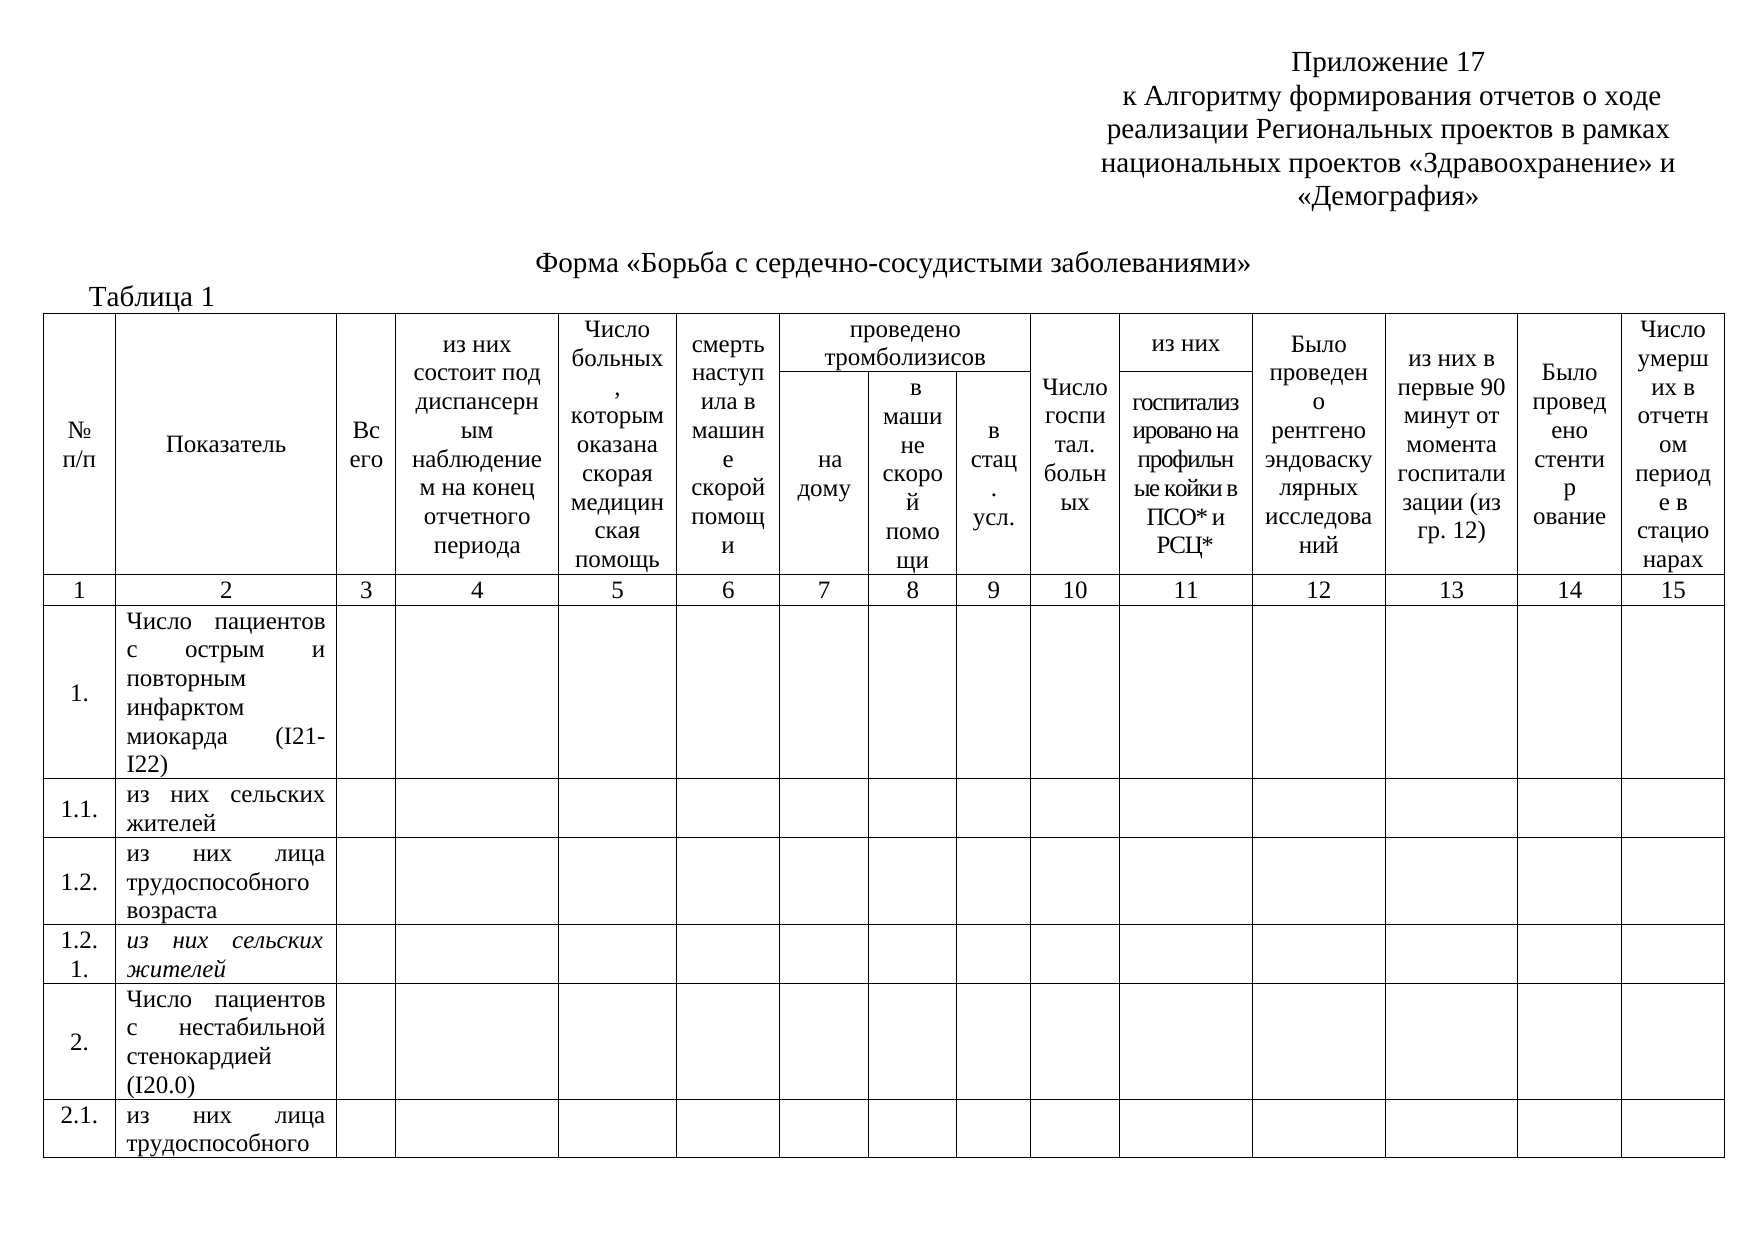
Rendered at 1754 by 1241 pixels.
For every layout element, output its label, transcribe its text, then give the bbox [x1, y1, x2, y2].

table_cell [1031, 925, 1119, 983]
table_cell [780, 1100, 868, 1157]
table_cell из них лица трудоспособного возраста [116, 838, 336, 924]
table_cell [337, 925, 395, 983]
table_cell [1120, 779, 1252, 837]
table_cell [559, 984, 676, 1099]
table_cell [869, 1100, 956, 1157]
table_cell [1386, 779, 1517, 837]
table_cell [780, 779, 868, 837]
table_cell 1. [44, 606, 115, 778]
text к Алгоритму формирования отчетов о ходе реализации Региональных проектов в рамках национальных проектов «Здравоохранение» и «Демография» [1078, 78, 1698, 212]
table_cell [1518, 838, 1621, 924]
table_cell [1120, 984, 1252, 1099]
table_cell [396, 925, 558, 983]
table_cell [396, 779, 558, 837]
table_header Было проведено рентгено эндоваскулярных исследований [1253, 314, 1385, 573]
table_cell [677, 779, 779, 837]
table_cell 7 [780, 575, 868, 605]
table_cell [677, 925, 779, 983]
table_cell [677, 838, 779, 924]
table_cell [677, 606, 779, 778]
table_cell [1386, 606, 1517, 778]
table_cell [780, 925, 868, 983]
text Форма «Борьба с сердечно-сосудистыми заболеваниями» [89, 246, 1698, 279]
table_cell [1518, 1100, 1621, 1157]
table_cell 4 [396, 575, 558, 605]
table_header из них в первые 90 минут от момента госпитализации (из гр. 12) [1386, 314, 1517, 573]
table_cell [780, 606, 868, 778]
table_cell [1120, 925, 1252, 983]
table_cell 2.1. [44, 1100, 115, 1157]
table_cell 2. [44, 984, 115, 1099]
table_cell [957, 838, 1030, 924]
table_cell [559, 779, 676, 837]
table_cell [1518, 779, 1621, 837]
table_cell Число пациентов с нестабильной стенокардией (I20.0) [116, 984, 336, 1099]
table_cell [677, 984, 779, 1099]
table_cell [1031, 606, 1119, 778]
table_cell [1518, 606, 1621, 778]
table_cell [559, 925, 676, 983]
table_cell [869, 838, 956, 924]
table_cell [337, 984, 395, 1099]
table_cell [1622, 779, 1724, 837]
table_cell 1 [44, 575, 115, 605]
table_cell госпитализировано на профильные койки в ПСО* и РСЦ* [1120, 372, 1252, 573]
table_header № п/п [44, 314, 115, 573]
table_cell 1.1. [44, 779, 115, 837]
table_cell в стац. усл. [957, 372, 1030, 573]
table_cell 1.2. [44, 838, 115, 924]
table_cell [1386, 838, 1517, 924]
table_cell [396, 1100, 558, 1157]
table_cell [1518, 984, 1621, 1099]
table_cell [1253, 606, 1385, 778]
table_cell [1622, 1100, 1724, 1157]
table_cell [957, 779, 1030, 837]
table_cell [869, 606, 956, 778]
table_cell 11 [1120, 575, 1252, 605]
table_cell 8 [869, 575, 956, 605]
table_cell [1031, 779, 1119, 837]
table_cell [337, 779, 395, 837]
table_cell [559, 838, 676, 924]
table_cell [1120, 838, 1252, 924]
table_cell [1031, 838, 1119, 924]
table_cell 5 [559, 575, 676, 605]
table_cell [1031, 1100, 1119, 1157]
table_header Число умерших в отчетном периоде в стационарах [1622, 314, 1724, 573]
table_cell [1386, 925, 1517, 983]
table_cell 14 [1518, 575, 1621, 605]
table_header из них состоит под диспансерным наблюдением на конец отчетного периода [396, 314, 558, 573]
table_cell 12 [1253, 575, 1385, 605]
table_cell [1253, 925, 1385, 983]
table_cell [1622, 925, 1724, 983]
table_cell 10 [1031, 575, 1119, 605]
table_cell [869, 925, 956, 983]
table_cell [869, 984, 956, 1099]
table_header смерть наступила в машине скорой помощи [677, 314, 779, 573]
table_cell [1622, 838, 1724, 924]
table_cell в машине скорой помощи [869, 372, 956, 573]
table_cell [1622, 984, 1724, 1099]
table_cell [780, 984, 868, 1099]
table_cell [116, 1100, 336, 1157]
table_cell 9 [957, 575, 1030, 605]
table_cell 1.2.1. [44, 925, 115, 983]
table_cell [1120, 606, 1252, 778]
table_header Число госпитал. больных [1031, 314, 1119, 573]
table_cell на дому [780, 372, 868, 573]
table_header проведено тромболизисов [780, 314, 1030, 371]
table_cell [559, 1100, 676, 1157]
table_cell [957, 984, 1030, 1099]
table_cell [1120, 1100, 1252, 1157]
table_cell 15 [1622, 575, 1724, 605]
table_header из них [1120, 314, 1252, 371]
table_cell [1253, 984, 1385, 1099]
table_cell [559, 606, 676, 778]
table_cell из них сельских жителей [116, 925, 336, 983]
table_cell [1386, 1100, 1517, 1157]
table_cell 6 [677, 575, 779, 605]
table_cell [957, 925, 1030, 983]
table_cell [337, 606, 395, 778]
table_cell [337, 1100, 395, 1157]
table_cell [1622, 606, 1724, 778]
table_header Число больных, которым оказана скорая медицинская помощь [559, 314, 676, 573]
table_cell [780, 838, 868, 924]
table_cell 2 [116, 575, 336, 605]
table_cell [1253, 1100, 1385, 1157]
table_cell [1386, 984, 1517, 1099]
table_cell [677, 1100, 779, 1157]
table_header Показатель [116, 314, 336, 573]
text Приложение 17 [1078, 44, 1698, 78]
table_cell [396, 984, 558, 1099]
table_header Всего [337, 314, 395, 573]
table_cell [1518, 925, 1621, 983]
table_header Было проведено стентир ование [1518, 314, 1621, 573]
table_cell [396, 838, 558, 924]
table_cell из них сельских жителей [116, 779, 336, 837]
table_cell [1253, 779, 1385, 837]
table_cell [957, 1100, 1030, 1157]
text Таблица 1 [89, 279, 1698, 313]
table_cell [1253, 838, 1385, 924]
table_cell Число пациентов с острым и повторным инфарктом миокарда (I21-I22) [116, 606, 336, 778]
table_cell [337, 838, 395, 924]
table_cell [957, 606, 1030, 778]
table_cell 13 [1386, 575, 1517, 605]
table_cell [396, 606, 558, 778]
table_cell [869, 779, 956, 837]
table_cell 3 [337, 575, 395, 605]
table_cell [1031, 984, 1119, 1099]
